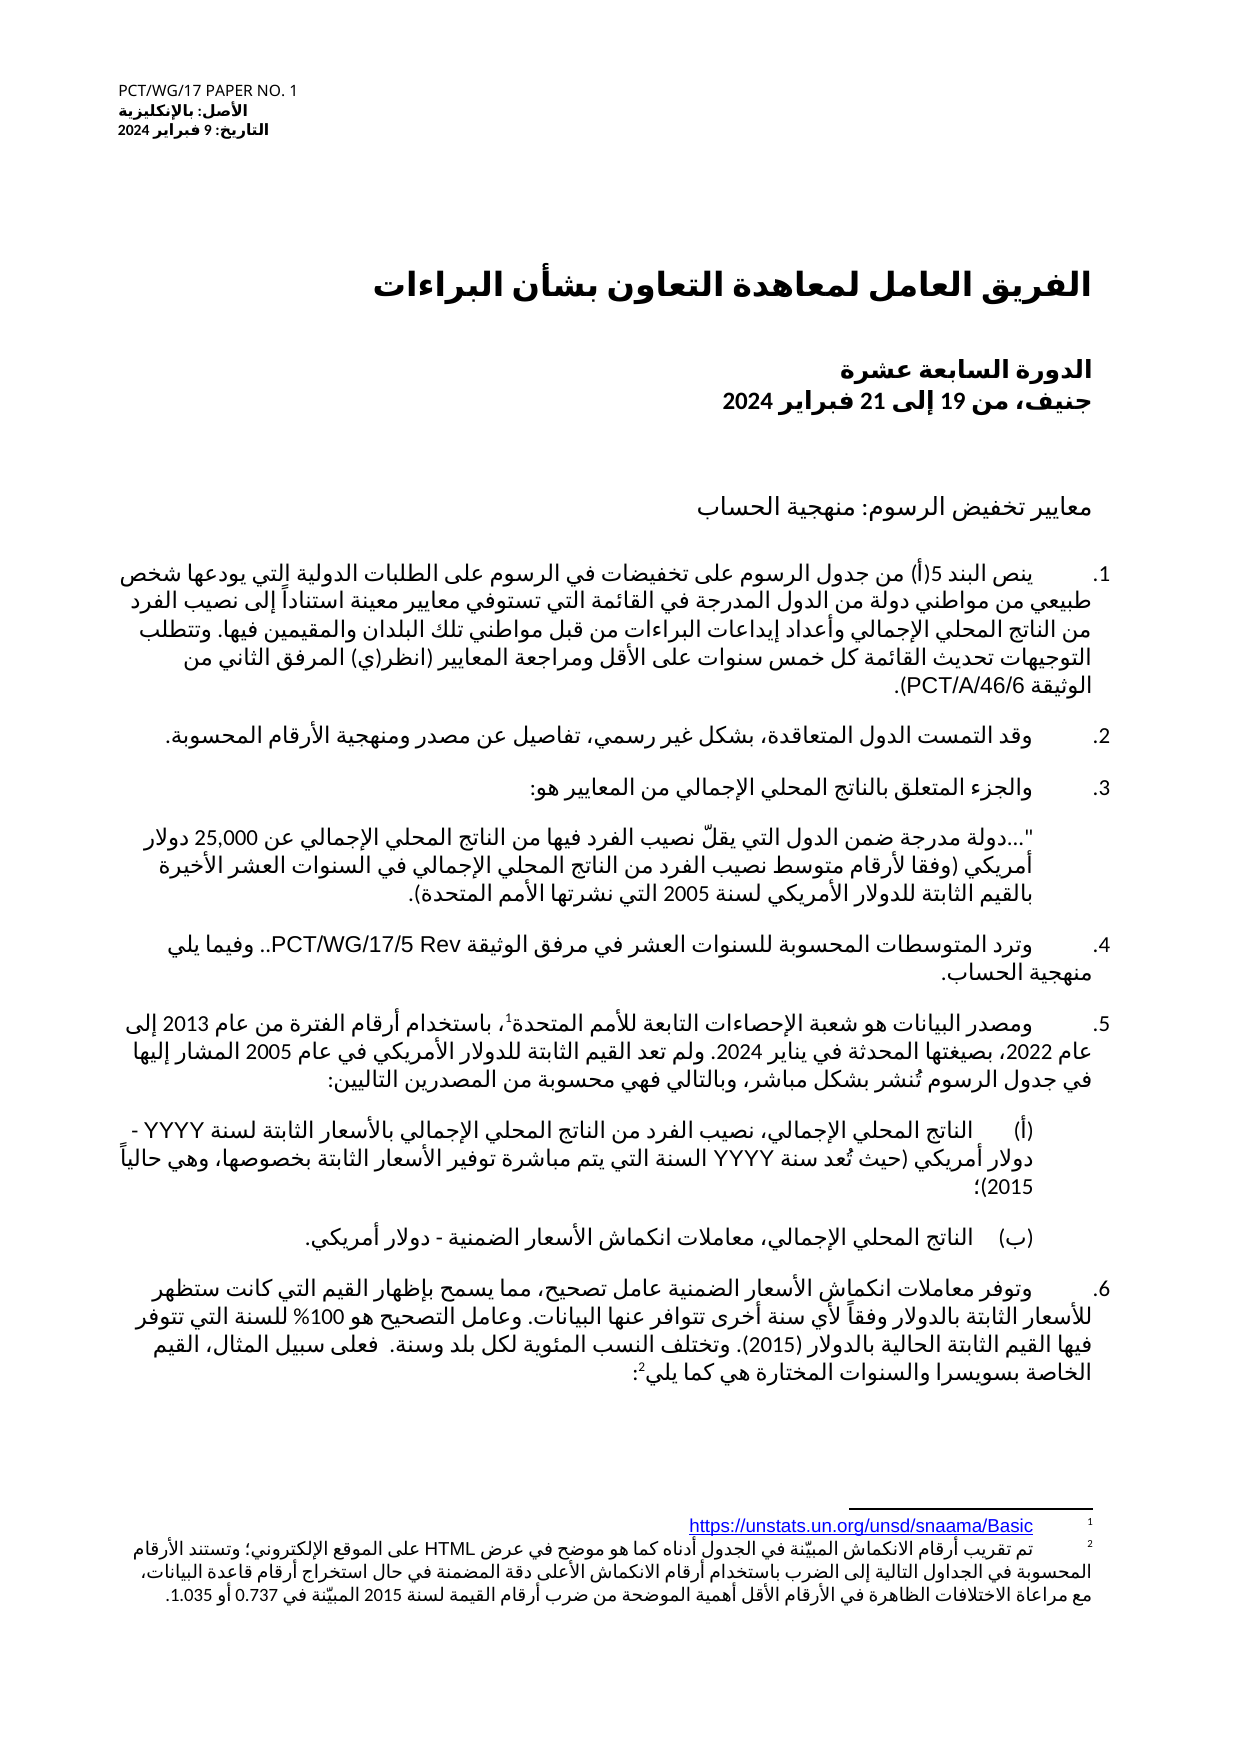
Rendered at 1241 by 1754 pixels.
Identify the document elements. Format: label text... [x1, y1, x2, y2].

text الأصل: بالإنكليزية [118, 101, 1092, 120]
text ومصدر البيانات هو شعبة الإحصاءات التابعة للأمم المتحدة، باستخدام أرقام الفترة من عام 2013 إلى عام 2022، بصيغتها المحدثة في يناير 2024. ولم تعد القيم الثابتة للدولار الأمريكي في عام 2005 المشار إليها في جدول الرسوم تُنشر بشكل مباشر، وبالتالي فهي محسوبة من المصدرين التاليين: [118, 1009, 1092, 1093]
subtitle الفريق العامل لمعاهدة التعاون بشأن البراءات [118, 264, 1092, 304]
text والجزء المتعلق بالناتج المحلي الإجمالي من المعايير هو: [118, 773, 1092, 801]
text "...دولة مدرجة ضمن الدول التي يقلّ نصيب الفرد فيها من الناتج المحلي الإجمالي عن 25,000 دولار أمريكي (وفقا لأرقام متوسط نصيب الفرد من الناتج المحلي الإجمالي في السنوات العشر الأخيرة بالقيم الثابتة للدولار الأمريكي لسنة 2005 التي نشرتها الأمم المتحدة). [118, 823, 1033, 908]
text وتوفر معاملات انكماش الأسعار الضمنية عامل تصحيح، مما يسمح بإظهار القيم التي كانت ستظهر للأسعار الثابتة بالدولار وفقاً لأي سنة أخرى تتوافر عنها البيانات. وعامل التصحيح هو 100% للسنة التي تتوفر فيها القيم الثابتة الحالية بالدولار (2015). وتختلف النسب المئوية لكل بلد وسنة. فعلى سبيل المثال، القيم الخاصة بسويسرا والسنوات المختارة هي كما يلي: [118, 1274, 1092, 1386]
text وقد التمست الدول المتعاقدة، بشكل غير رسمي، تفاصيل عن مصدر ومنهجية الأرقام المحسوبة. [118, 722, 1092, 750]
text (أ) الناتج المحلي الإجمالي، نصيب الفرد من الناتج المحلي الإجمالي بالأسعار الثابتة لسنة YYYY - دولار أمريكي (حيث تُعد سنة YYYY السنة التي يتم مباشرة توفير الأسعار الثابتة بخصوصها، وهي حالياً 2015)؛ [118, 1116, 1033, 1201]
text (ب) الناتج المحلي الإجمالي، معاملات انكماش الأسعار الضمنية - دولار أمريكي. [118, 1223, 1033, 1251]
text وترد المتوسطات المحسوبة للسنوات العشر في مرفق الوثيقة PCT/WG/17/5 Rev.. وفيما يلي منهجية الحساب. [118, 931, 1092, 987]
text معايير تخفيض الرسوم: منهجية الحساب [118, 491, 1092, 521]
text ينص البند 5(أ) من جدول الرسوم على تخفيضات في الرسوم على الطلبات الدولية التي يودعها شخص طبيعي من مواطني دولة من الدول المدرجة في القائمة التي تستوفي معايير معينة استناداً إلى نصيب الفرد من الناتج المحلي الإجمالي وأعداد إيداعات البراءات من قبل مواطني تلك البلدان والمقيمين فيها. وتتطلب التوجيهات تحديث القائمة كل خمس سنوات على الأقل ومراجعة المعايير (انظر(ي) المرفق الثاني من الوثيقة PCT/A/46/6). [118, 559, 1092, 699]
text الدورة السابعة عشرة [118, 354, 1092, 385]
text PCT/WG/17 Paper No. 1 [118, 79, 1092, 101]
text جنيف، من 19 إلى 21 فبراير 2024 [118, 385, 1092, 416]
text التاريخ: 9 فبراير 2024 [118, 120, 1092, 139]
